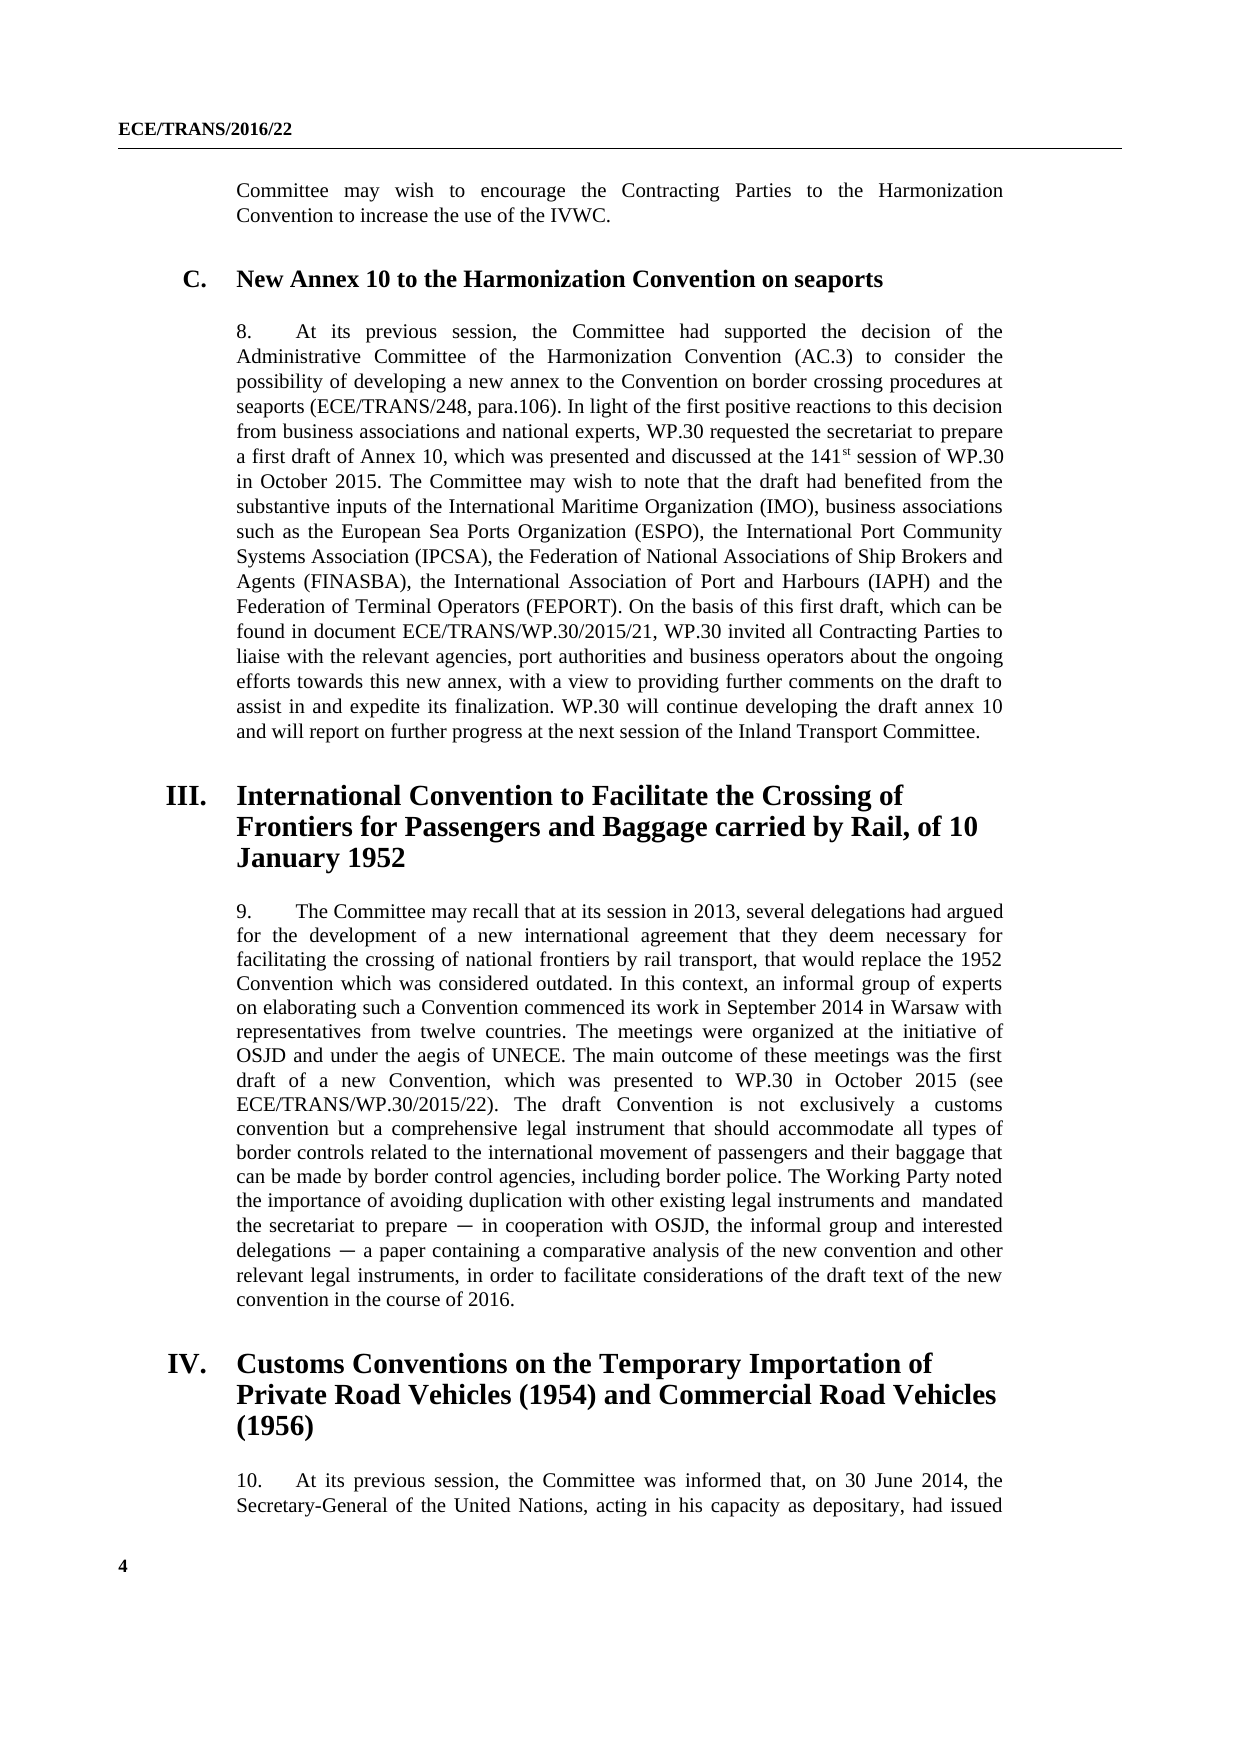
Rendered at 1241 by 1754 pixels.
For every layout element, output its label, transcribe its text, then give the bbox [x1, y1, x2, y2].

text IV. Customs Conventions on the Temporary Importation of Private Road Vehicles (1954) and Commercial Road Vehicles (1956) [118, 1348, 1004, 1442]
text 8. At its previous session, the Committee had supported the decision of the Administrative Committee of the Harmonization Convention (AC.3) to consider the possibility of developing a new annex to the Convention on border crossing procedures at seaports (ECE/TRANS/248, para.106). In light of the first positive reactions to this decision from business associations and national experts, WP.30 requested the secretariat to prepare a first draft of Annex 10, which was presented and discussed at the 141st session of WP.30 in October 2015. The Committee may wish to note that the draft had benefited from the substantive inputs of the International Maritime Organization (IMO), business associations such as the European Sea Ports Organization (ESPO), the International Port Community Systems Association (IPCSA), the Federation of National Associations of Ship Brokers and Agents (FINASBA), the International Association of Port and Harbours (IAPH) and the Federation of Terminal Operators (FEPORT). On the basis of this first draft, which can be found in document ECE/TRANS/WP.30/2015/21, WP.30 invited all Contracting Parties to liaise with the relevant agencies, port authorities and business operators about the ongoing efforts towards this new annex, with a view to providing further comments on the draft to assist in and expedite its finalization. WP.30 will continue developing the draft annex 10 and will report on further progress at the next session of the Inland Transport Committee. [236, 318, 1004, 743]
text 9. The Committee may recall that at its session in 2013, several delegations had argued for the development of a new international agreement that they deem necessary for facilitating the crossing of national frontiers by rail transport, that would replace the 1952 Convention which was considered outdated. In this context, an informal group of experts on elaborating such a Convention commenced its work in September 2014 in Warsaw with representatives from twelve countries. The meetings were organized at the initiative of OSJD and under the aegis of UNECE. The main outcome of these meetings was the first draft of a new Convention, which was presented to WP.30 in October 2015 (see ECE/TRANS/WP.30/2015/22). The draft Convention is not exclusively a customs convention but a comprehensive legal instrument that should accommodate all types of border controls related to the international movement of passengers and their baggage that can be made by border control agencies, including border police. The Working Party noted the importance of avoiding duplication with other existing legal instruments and mandated the secretariat to prepare — in cooperation with OSJD, the informal group and interested delegations — a paper containing a comparative analysis of the new convention and other relevant legal instruments, in order to facilitate considerations of the draft text of the new convention in the course of 2016. [236, 899, 1004, 1311]
text C. New Annex 10 to the Harmonization Convention on seaports [118, 265, 1004, 293]
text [236, 1467, 1004, 1517]
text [236, 177, 1004, 227]
text III. International Convention to Facilitate the Crossing of Frontiers for Passengers and Baggage carried by Rail, of 10 January 1952 [118, 780, 1004, 874]
